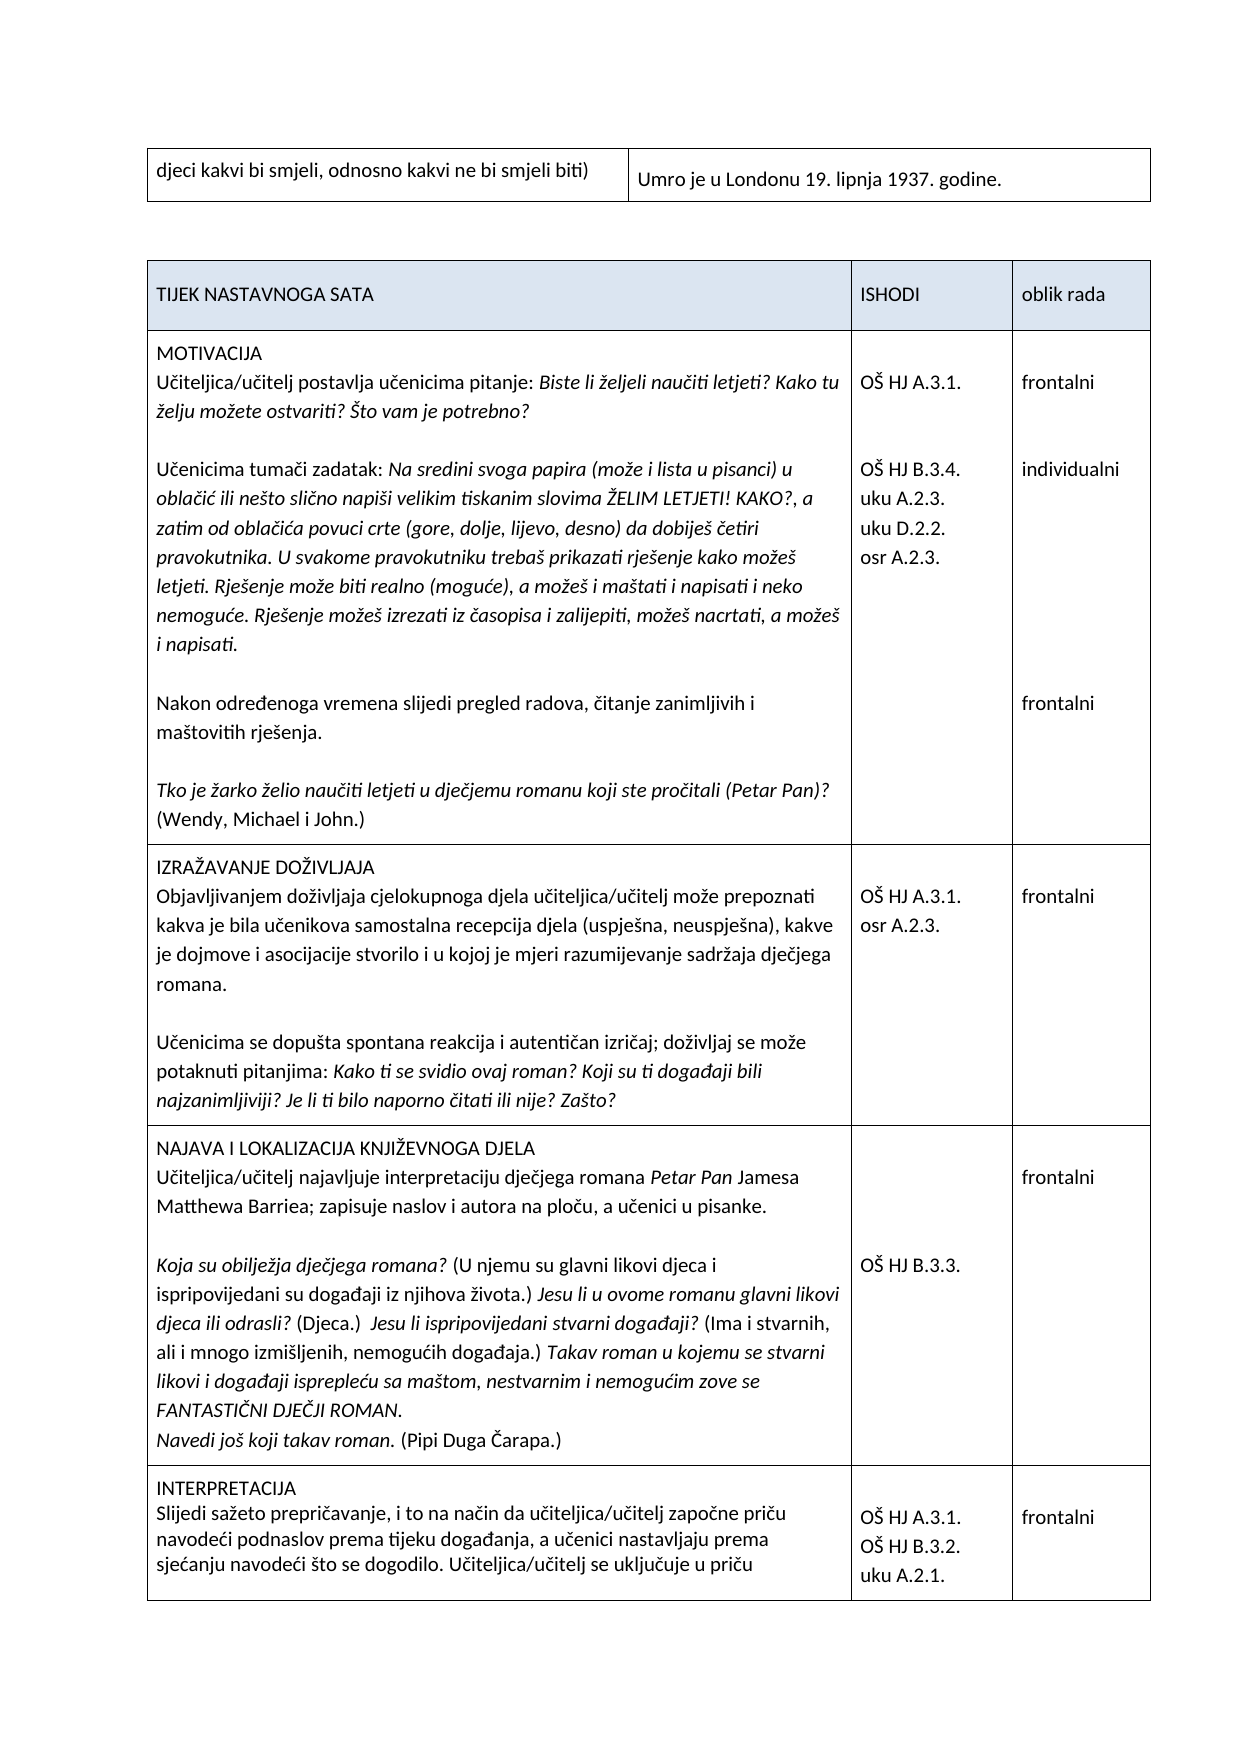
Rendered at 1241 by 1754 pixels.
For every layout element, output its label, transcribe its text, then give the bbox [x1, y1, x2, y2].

table_cell frontalni [1013, 845, 1150, 1125]
table_cell OŠ HJ A.3.1. osr A.2.3. [852, 845, 1012, 1125]
table_cell OŠ HJ B.3.3. [852, 1126, 1012, 1465]
table_header TIJEK NASTAVNOGA SATA [148, 261, 851, 330]
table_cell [148, 1466, 851, 1600]
table_cell OŠ HJ A.3.1. OŠ HJ B.3.4. uku A.2.3. uku D.2.2. osr A.2.3. [852, 331, 1012, 844]
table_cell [852, 1466, 1012, 1600]
table_cell IZRAŽAVANJE DOŽIVLJAJA Objavljivanjem doživljaja cjelokupnoga djela učiteljica/učitelj može prepoznati kakva je bila učenikova samostalna recepcija djela (uspješna, neuspješna), kakve je dojmove i asocijacije stvorilo i u kojoj je mjeri razumijevanje sadržaja dječjega romana. Učenicima se dopušta spontana reakcija i autentičan izričaj; doživljaj se može potaknuti pitanjima: Kako ti se svidio ovaj roman? Koji su ti događaji bili najzanimljiviji? Je li ti bilo naporno čitati ili nije? Zašto? [148, 845, 851, 1125]
table_header oblik rada [1013, 261, 1150, 330]
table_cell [1013, 1466, 1150, 1600]
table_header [629, 149, 1150, 201]
table_cell MOTIVACIJA Učiteljica/učitelj postavlja učenicima pitanje: Biste li željeli naučiti letjeti? Kako tu želju možete ostvariti? Što vam je potrebno? Učenicima tumači zadatak: Na sredini svoga papira (može i lista u pisanci) u oblačić ili nešto slično napiši velikim tiskanim slovima ŽELIM LETJETI! KAKO?, a zatim od oblačića povuci crte (gore, dolje, lijevo, desno) da dobiješ četiri pravokutnika. U svakome pravokutniku trebaš prikazati rješenje kako možeš letjeti. Rješenje može biti realno (moguće), a možeš i maštati i napisati i neko nemoguće. Rješenje možeš izrezati iz časopisa i zalijepiti, možeš nacrtati, a možeš i napisati. Nakon određenoga vremena slijedi pregled radova, čitanje zanimljivih i maštovitih rješenja. Tko je žarko želio naučiti letjeti u dječjemu romanu koji ste pročitali (Petar Pan)? (Wendy, Michael i John.) [148, 331, 851, 844]
table_cell NAJAVA I LOKALIZACIJA KNJIŽEVNOGA DJELA Učiteljica/učitelj najavljuje interpretaciju dječjega romana Petar Pan Jamesa Matthewa Barriea; zapisuje naslov i autora na ploču, a učenici u pisanke. Koja su obilježja dječjega romana? (U njemu su glavni likovi djeca i ispripovijedani su događaji iz njihova života.) Jesu li u ovome romanu glavni likovi djeca ili odrasli? (Djeca.) Jesu li ispripovijedani stvarni događaji? (Ima i stvarnih, ali i mnogo izmišljenih, nemogućih događaja.) Takav roman u kojemu se stvarni likovi i događaji isprepleću sa maštom, nestvarnim i nemogućim zove se FANTASTIČNI DJEČJI ROMAN. Navedi još koji takav roman. (Pipi Duga Čarapa.) [148, 1126, 851, 1465]
table_header ISHODI [852, 261, 1012, 330]
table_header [148, 149, 628, 201]
table_cell frontalni individualni frontalni [1013, 331, 1150, 844]
table_cell frontalni [1013, 1126, 1150, 1465]
